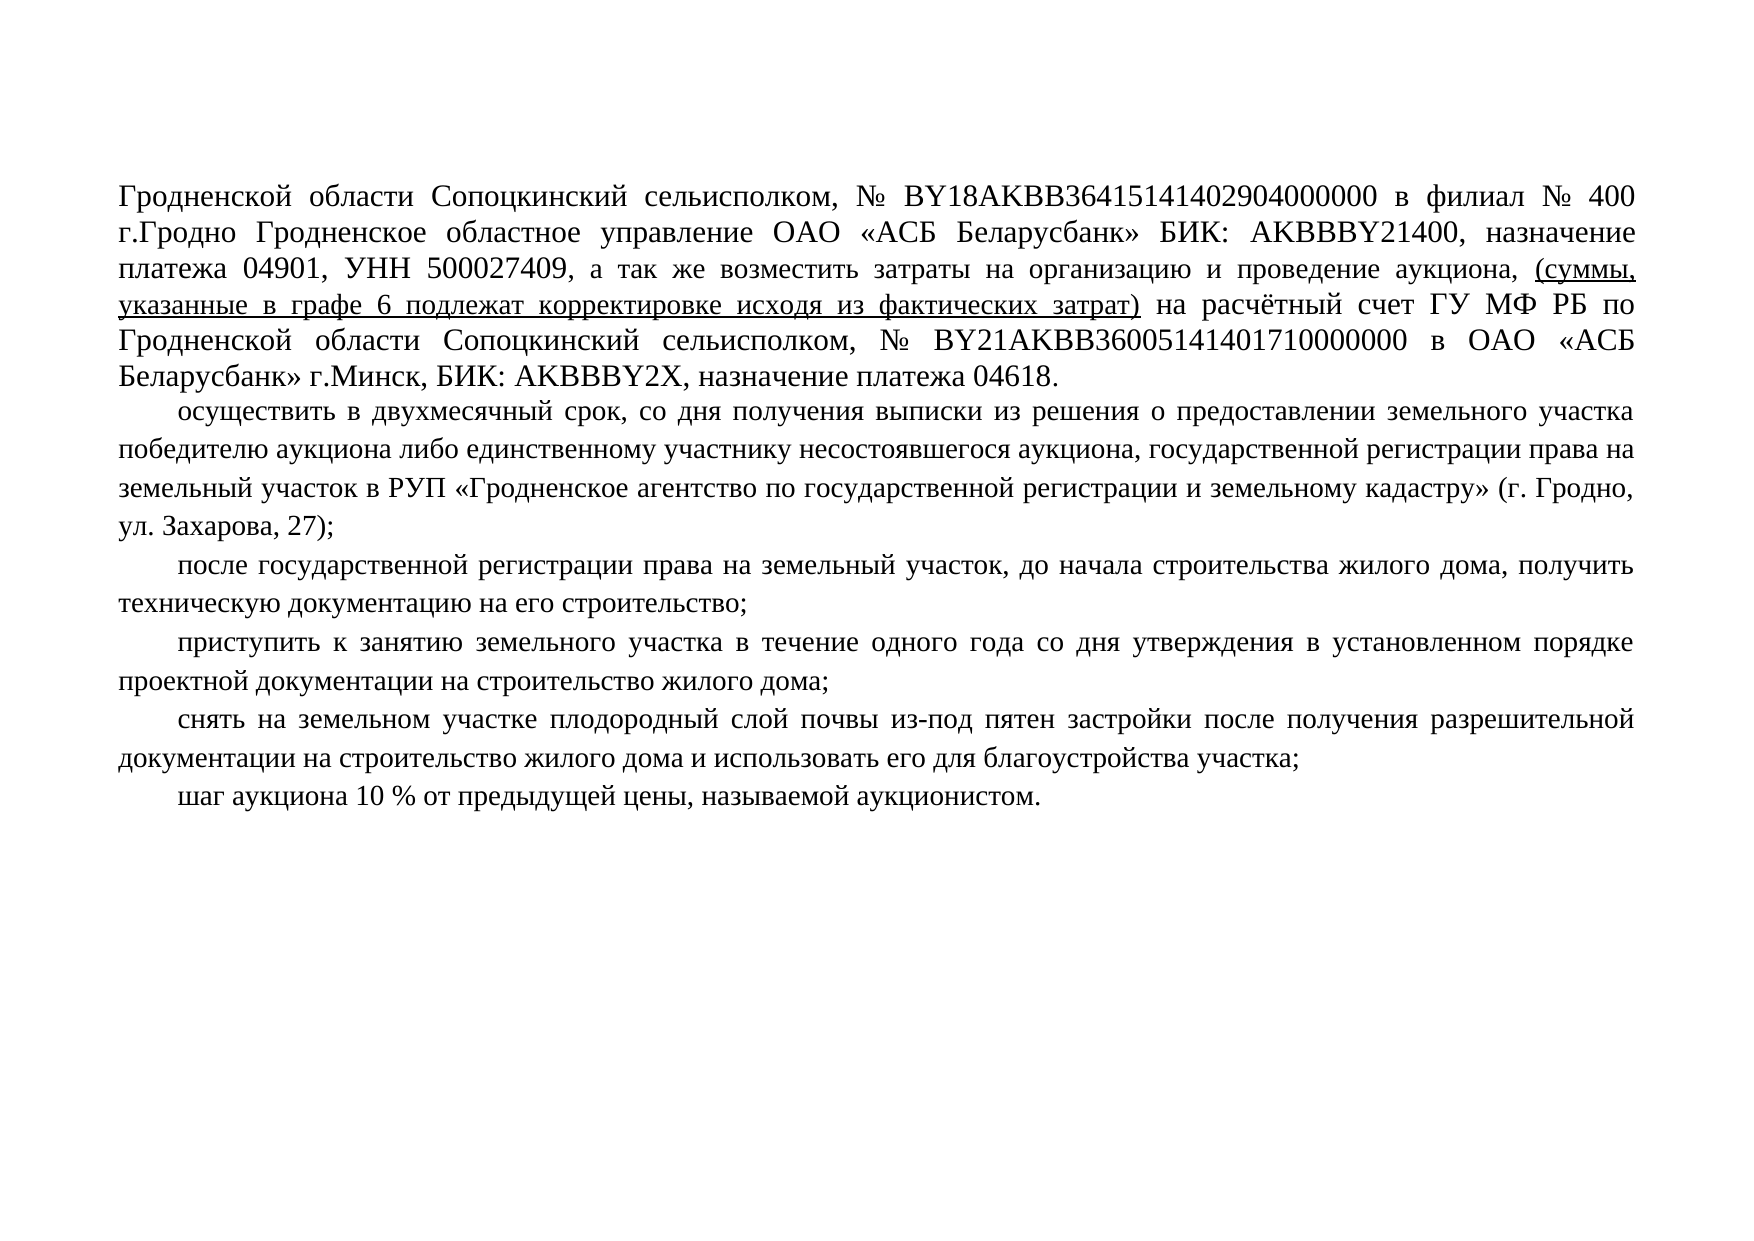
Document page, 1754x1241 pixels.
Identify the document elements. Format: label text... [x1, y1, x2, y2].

text после государственной регистрации права на земельный участок, до начала строительства жилого дома, получить техническую документацию на его строительство; [118, 547, 1636, 619]
text осуществить в двухмесячный срок, со дня получения выписки из решения о предоставлении земельного участка победителю аукциона либо единственному участнику несостоявшегося аукциона, государственной регистрации права на земельный участок в РУП «Гродненское агентство по государственной регистрации и земельному кадастру» (г. Гродно, ул. Захарова, 27); [118, 393, 1636, 542]
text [118, 177, 1636, 393]
text снять на земельном участке плодородный слой почвы из-под пятен застройки после получения разрешительной документации на строительство жилого дома и использовать его для благоустройства участка; [118, 701, 1636, 773]
text шаг аукциона 10 % от предыдущей цены, называемой аукционистом. [118, 778, 1636, 812]
text приступить к занятию земельного участка в течение одного года со дня утверждения в установленном порядке проектной документации на строительство жилого дома; [118, 624, 1636, 696]
